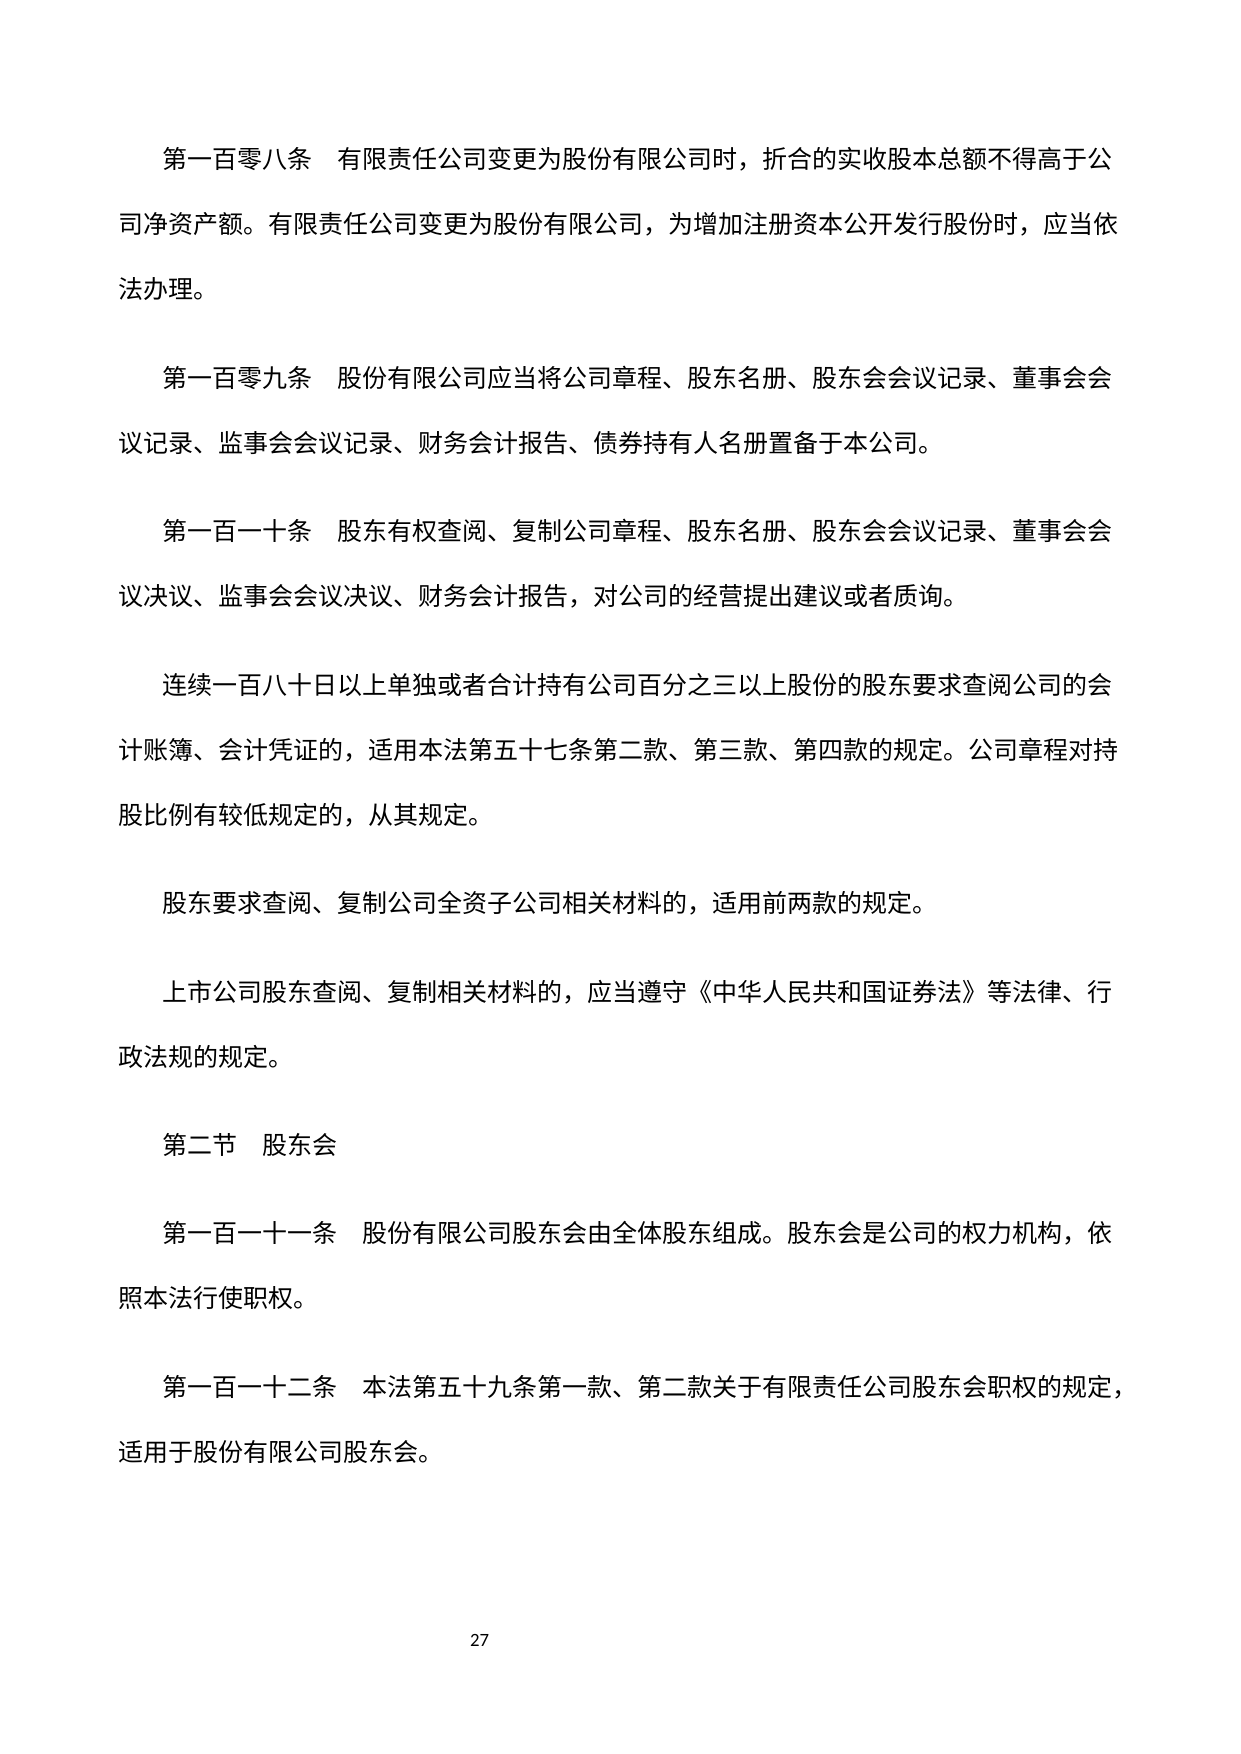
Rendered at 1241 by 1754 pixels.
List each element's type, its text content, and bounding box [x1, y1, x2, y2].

text 股东要求查阅、复制公司全资子公司相关材料的，适用前两款的规定。 [118, 869, 1122, 934]
text 第一百一十一条 股份有限公司股东会由全体股东组成。股东会是公司的权力机构，依照本法行使职权。 [118, 1199, 1122, 1329]
text 第一百零八条 有限责任公司变更为股份有限公司时，折合的实收股本总额不得高于公司净资产额。有限责任公司变更为股份有限公司，为增加注册资本公开发行股份时，应当依法办理。 [118, 125, 1122, 320]
text 第二节 股东会 [118, 1111, 1122, 1176]
text 第一百零九条 股份有限公司应当将公司章程、股东名册、股东会会议记录、董事会会议记录、监事会会议记录、财务会计报告、债券持有人名册置备于本公司。 [118, 344, 1122, 474]
text 连续一百八十日以上单独或者合计持有公司百分之三以上股份的股东要求查阅公司的会计账簿、会计凭证的，适用本法第五十七条第二款、第三款、第四款的规定。公司章程对持股比例有较低规定的，从其规定。 [118, 651, 1122, 846]
text 第一百一十二条 本法第五十九条第一款、第二款关于有限责任公司股东会职权的规定，适用于股份有限公司股东会。 [118, 1353, 1122, 1483]
text 第一百一十条 股东有权查阅、复制公司章程、股东名册、股东会会议记录、董事会会议决议、监事会会议决议、财务会计报告，对公司的经营提出建议或者质询。 [118, 497, 1122, 627]
text 上市公司股东查阅、复制相关材料的，应当遵守《中华人民共和国证券法》等法律、行政法规的规定。 [118, 958, 1122, 1088]
